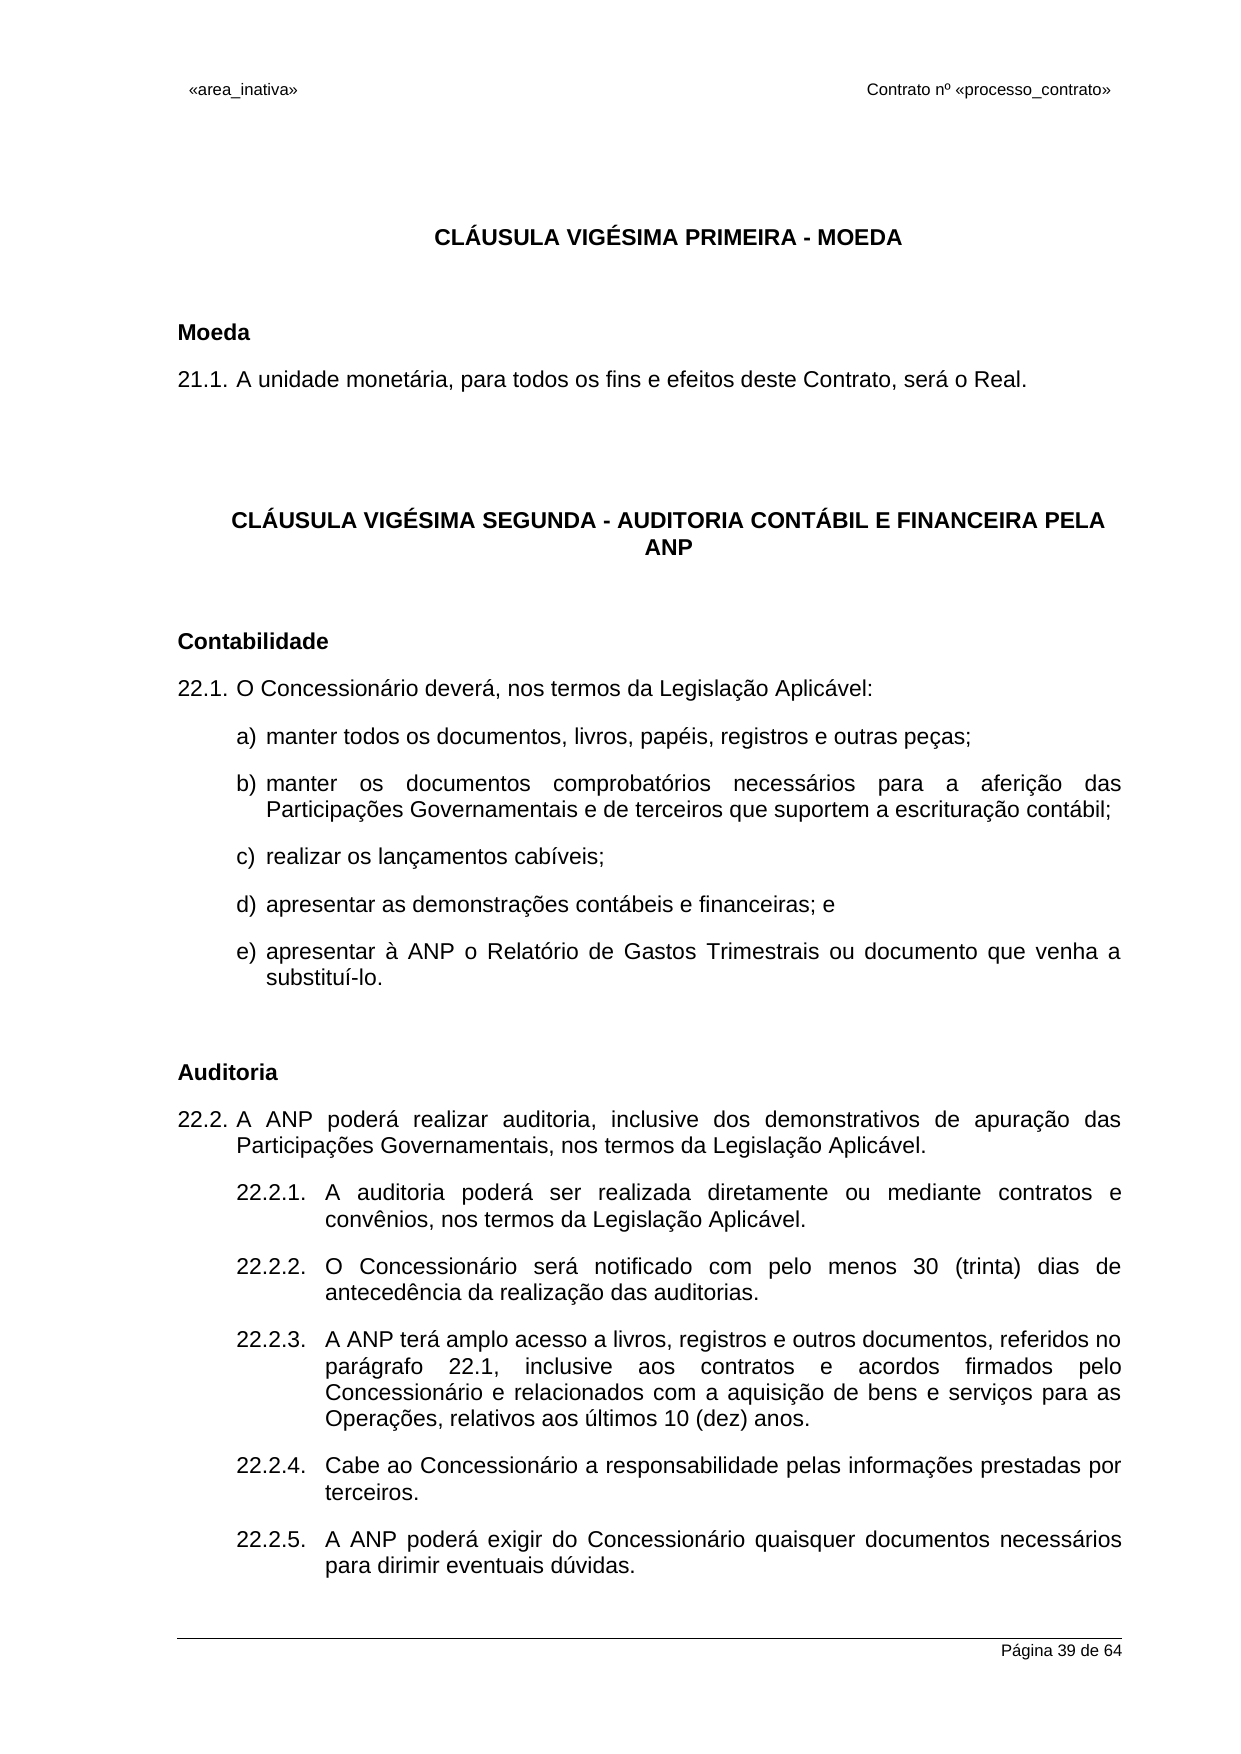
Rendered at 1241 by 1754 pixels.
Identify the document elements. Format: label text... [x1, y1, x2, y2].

text Contabilidade [177, 628, 1122, 654]
list apresentar à ANP o Relatório de Gastos Trimestrais ou documento que venha a substituí-lo. [236, 938, 1122, 990]
list apresentar as demonstrações contábeis e financeiras; e [236, 891, 1122, 917]
text A ANP poderá exigir do Concessionário quaisquer documentos necessários para dirimir eventuais dúvidas. [236, 1526, 1122, 1579]
list manter todos os documentos, livros, papéis, registros e outras peças; [236, 723, 1122, 749]
text CLÁUSULA VIGÉSIMA PRIMEIRA - MOEDA [177, 224, 1122, 251]
text Moeda [177, 319, 1122, 345]
text Auditoria [177, 1058, 1122, 1085]
list manter os documentos comprobatórios necessários para a aferição das Participações Governamentais e de terceiros que suportem a escrituração contábil; [236, 770, 1122, 822]
text O Concessionário será notificado com pelo menos 30 (trinta) dias de antecedência da realização das auditorias. [236, 1253, 1122, 1305]
text A ANP poderá realizar auditoria, inclusive dos demonstrativos de apuração das Participações Governamentais, nos termos da Legislação Aplicável. [177, 1106, 1122, 1158]
text A ANP terá amplo acesso a livros, registros e outros documentos, referidos no parágrafo 22.1, inclusive aos contratos e acordos firmados pelo Concessionário e relacionados com a aquisição de bens e serviços para as Operações, relativos aos últimos 10 (dez) anos. [236, 1326, 1122, 1432]
text CLÁUSULA VIGÉSIMA SEGUNDA - AUDITORIA CONTÁBIL E FINANCEIRA PELA ANP [177, 507, 1122, 560]
text Cabe ao Concessionário a responsabilidade pelas informações prestadas por terceiros. [236, 1452, 1122, 1505]
list realizar os lançamentos cabíveis; [236, 843, 1122, 870]
text A auditoria poderá ser realizada diretamente ou mediante contratos e convênios, nos termos da Legislação Aplicável. [236, 1179, 1122, 1232]
text O Concessionário deverá, nos termos da Legislação Aplicável: [177, 675, 1122, 702]
text A unidade monetária, para todos os fins e efeitos deste Contrato, será o Real. [177, 366, 1122, 392]
